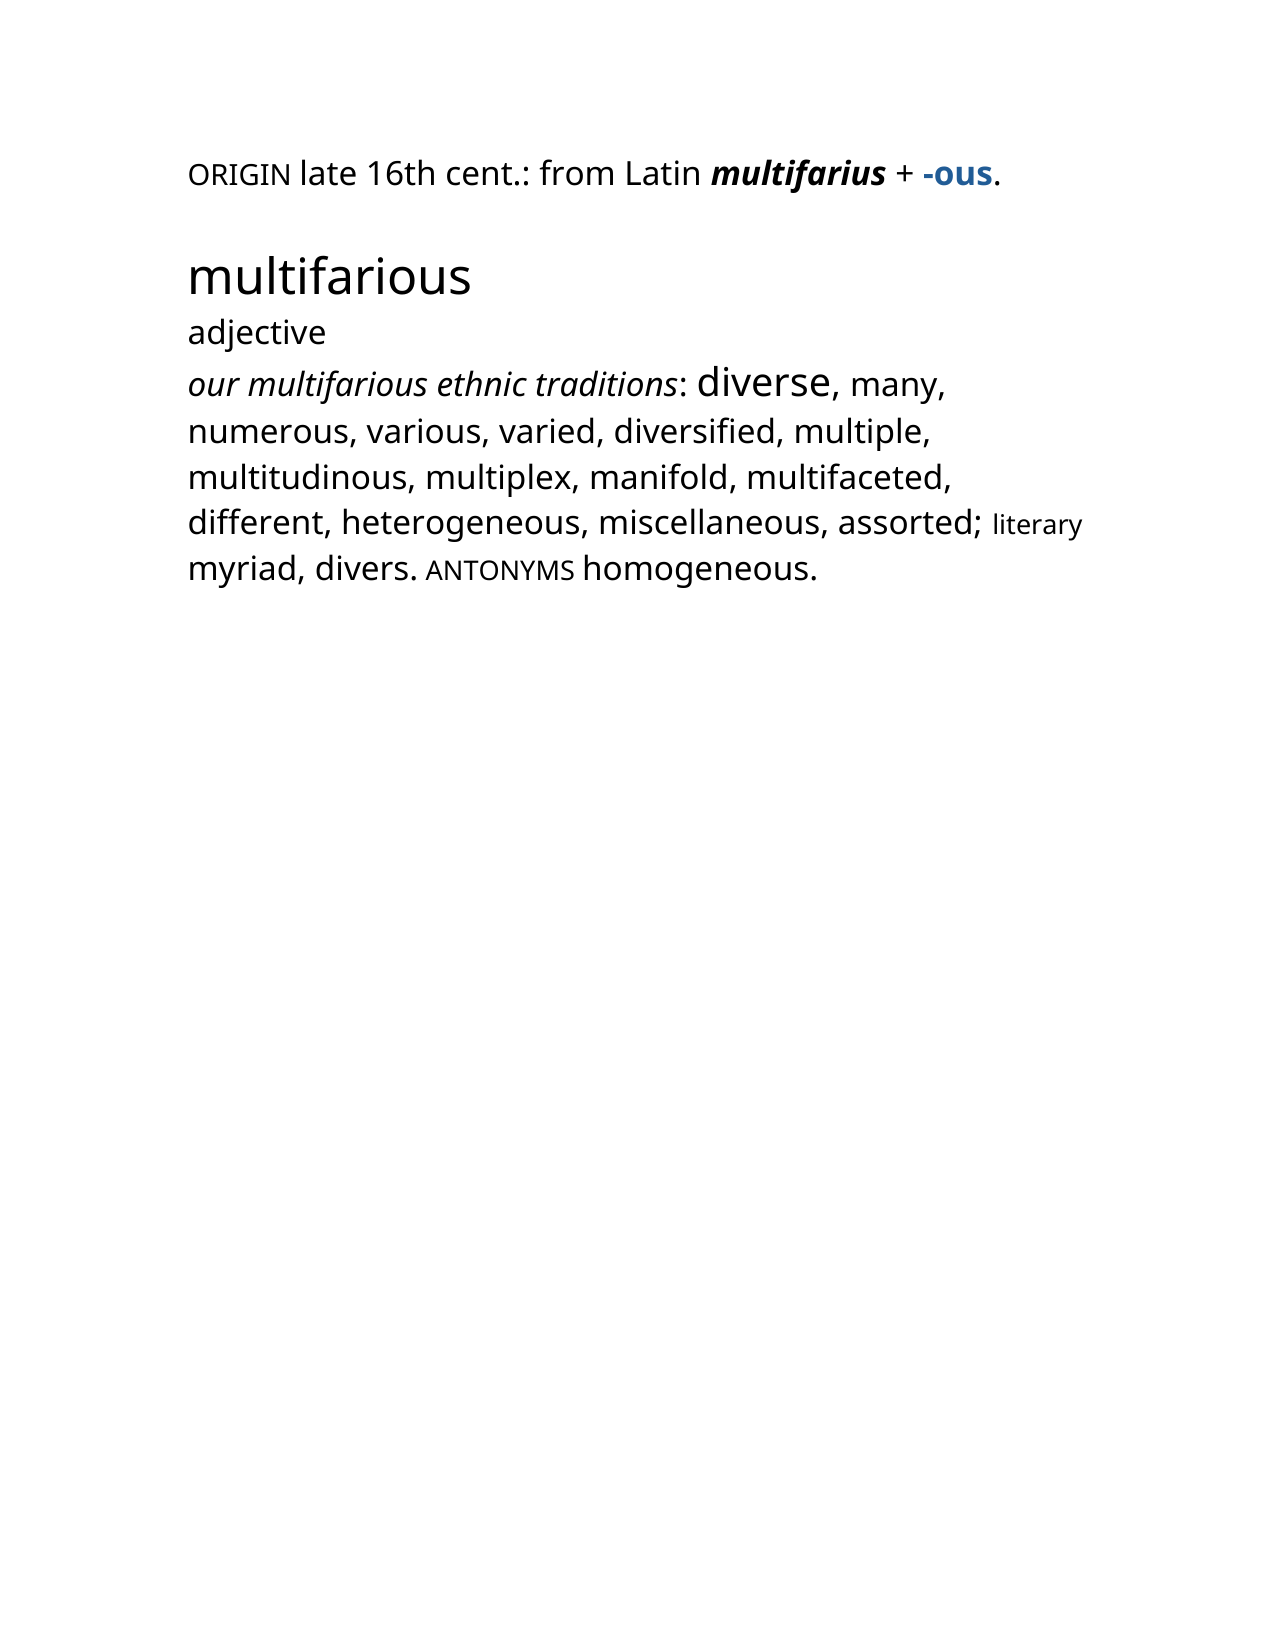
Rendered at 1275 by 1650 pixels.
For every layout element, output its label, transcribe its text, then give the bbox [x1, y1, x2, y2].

text our multifarious ethnic traditions: diverse, many, numerous, various, varied, diversified, multiple, multitudinous, multiplex, manifold, multifaceted, different, heterogeneous, miscellaneous, assorted; literary myriad, divers. ANTONYMS homogeneous. [187, 354, 1087, 590]
text multifarious [187, 241, 1087, 309]
text adjective [187, 309, 1087, 354]
text ORIGIN late 16th cent.: from Latin multifarius + -ous. [187, 150, 1087, 195]
